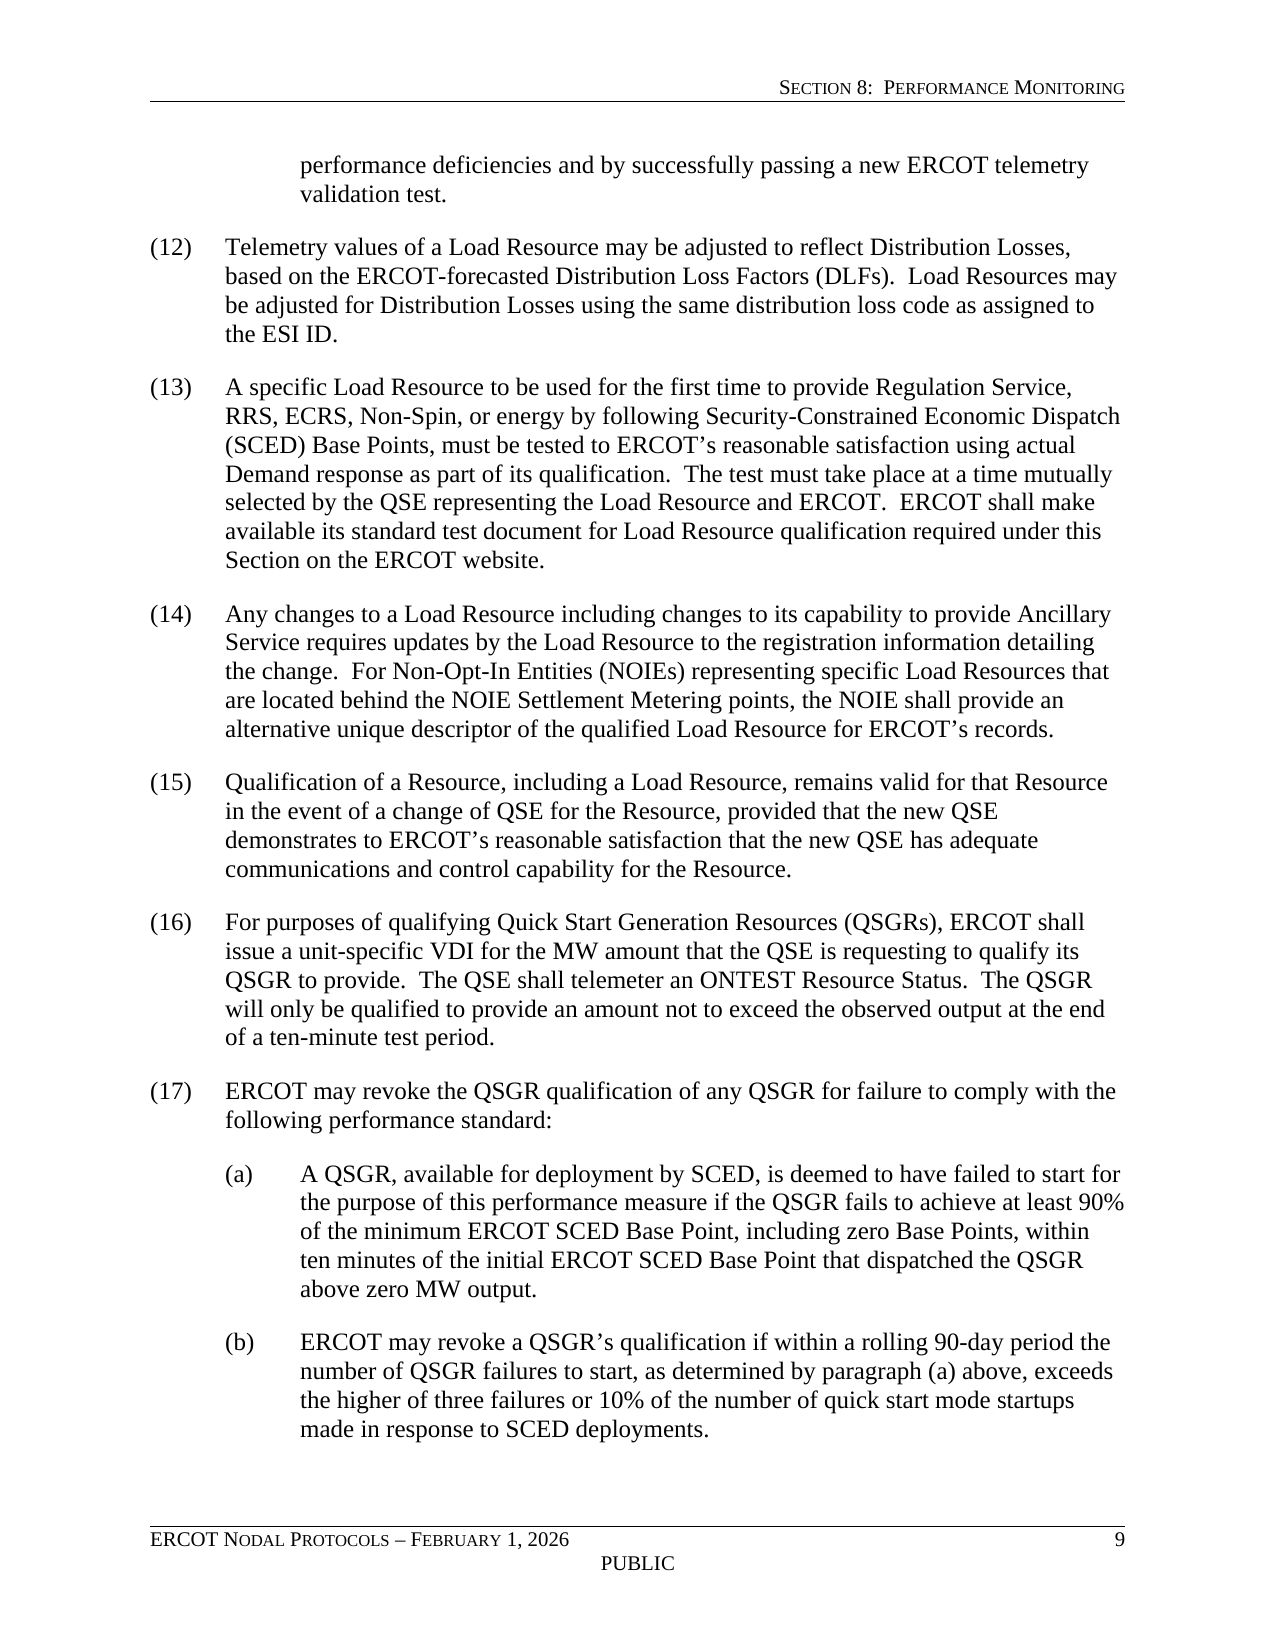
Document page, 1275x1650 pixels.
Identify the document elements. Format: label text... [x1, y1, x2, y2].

list (17) ERCOT may revoke the QSGR qualification of any QSGR for failure to comply with the following performance standard: [150, 1076, 1125, 1134]
list (a) A QSGR, available for deployment by SCED, is deemed to have failed to start for the purpose of this performance measure if the QSGR fails to achieve at least 90% of the minimum ERCOT SCED Base Point, including zero Base Points, within ten minutes of the initial ERCOT SCED Base Point that dispatched the QSGR above zero MW output. [225, 1159, 1125, 1302]
text (14) Any changes to a Load Resource including changes to its capability to provide Ancillary Service requires updates by the Load Resource to the registration information detailing the change. For Non-Opt-In Entities (NOIEs) representing specific Load Resources that are located behind the NOIE Settlement Metering points, the NOIE shall provide an alternative unique descriptor of the qualified Load Resource for ERCOT’s records. [150, 599, 1125, 742]
list (16) For purposes of qualifying Quick Start Generation Resources (QSGRs), ERCOT shall issue a unit-specific VDI for the MW amount that the QSE is requesting to qualify its QSGR to provide. The QSE shall telemeter an ONTEST Resource Status. The QSGR will only be qualified to provide an amount not to exceed the observed output at the end of a ten-minute test period. [150, 907, 1125, 1051]
text (15) Qualification of a Resource, including a Load Resource, remains valid for that Resource in the event of a change of QSE for the Resource, provided that the new QSE demonstrates to ERCOT’s reasonable satisfaction that the new QSE has adequate communications and control capability for the Resource. [150, 767, 1125, 882]
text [225, 150, 1125, 207]
text (12) Telemetry values of a Load Resource may be adjusted to reflect Distribution Losses, based on the ERCOT-forecasted Distribution Loss Factors (DLFs). Load Resources may be adjusted for Distribution Losses using the same distribution loss code as assigned to the ESI ID. [150, 232, 1125, 347]
list (b) ERCOT may revoke a QSGR’s qualification if within a rolling 90-day period the number of QSGR failures to start, as determined by paragraph (a) above, exceeds the higher of three failures or 10% of the number of quick start mode startups made in response to SCED deployments. [225, 1327, 1125, 1442]
text (13) A specific Load Resource to be used for the first time to provide Regulation Service, RRS, ECRS, Non-Spin, or energy by following Security-Constrained Economic Dispatch (SCED) Base Points, must be tested to ERCOT’s reasonable satisfaction using actual Demand response as part of its qualification. The test must take place at a time mutually selected by the QSE representing the Load Resource and ERCOT. ERCOT shall make available its standard test document for Load Resource qualification required under this Section on the ERCOT website. [150, 372, 1125, 574]
